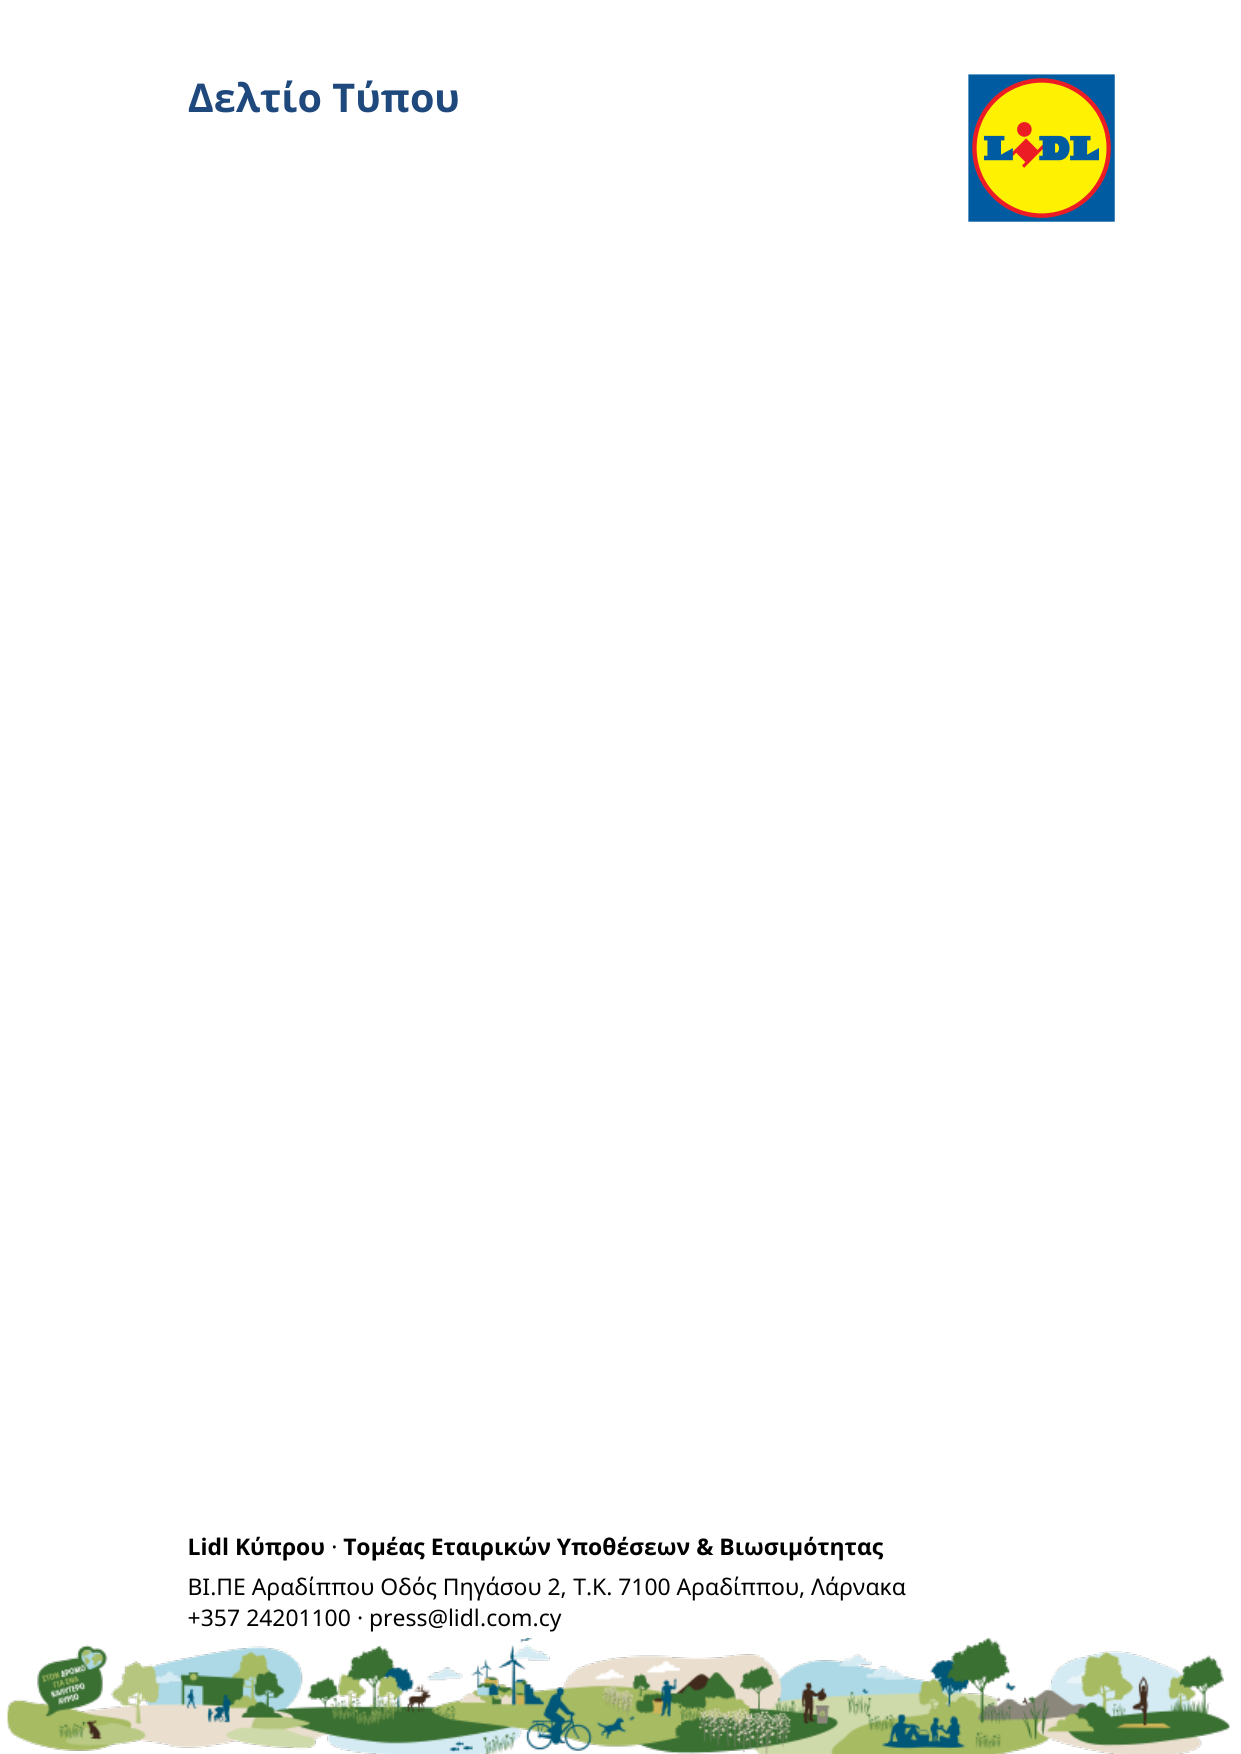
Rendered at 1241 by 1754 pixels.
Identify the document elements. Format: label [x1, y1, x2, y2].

picture [967, 73, 1116, 223]
picture [6, 1638, 1233, 1754]
